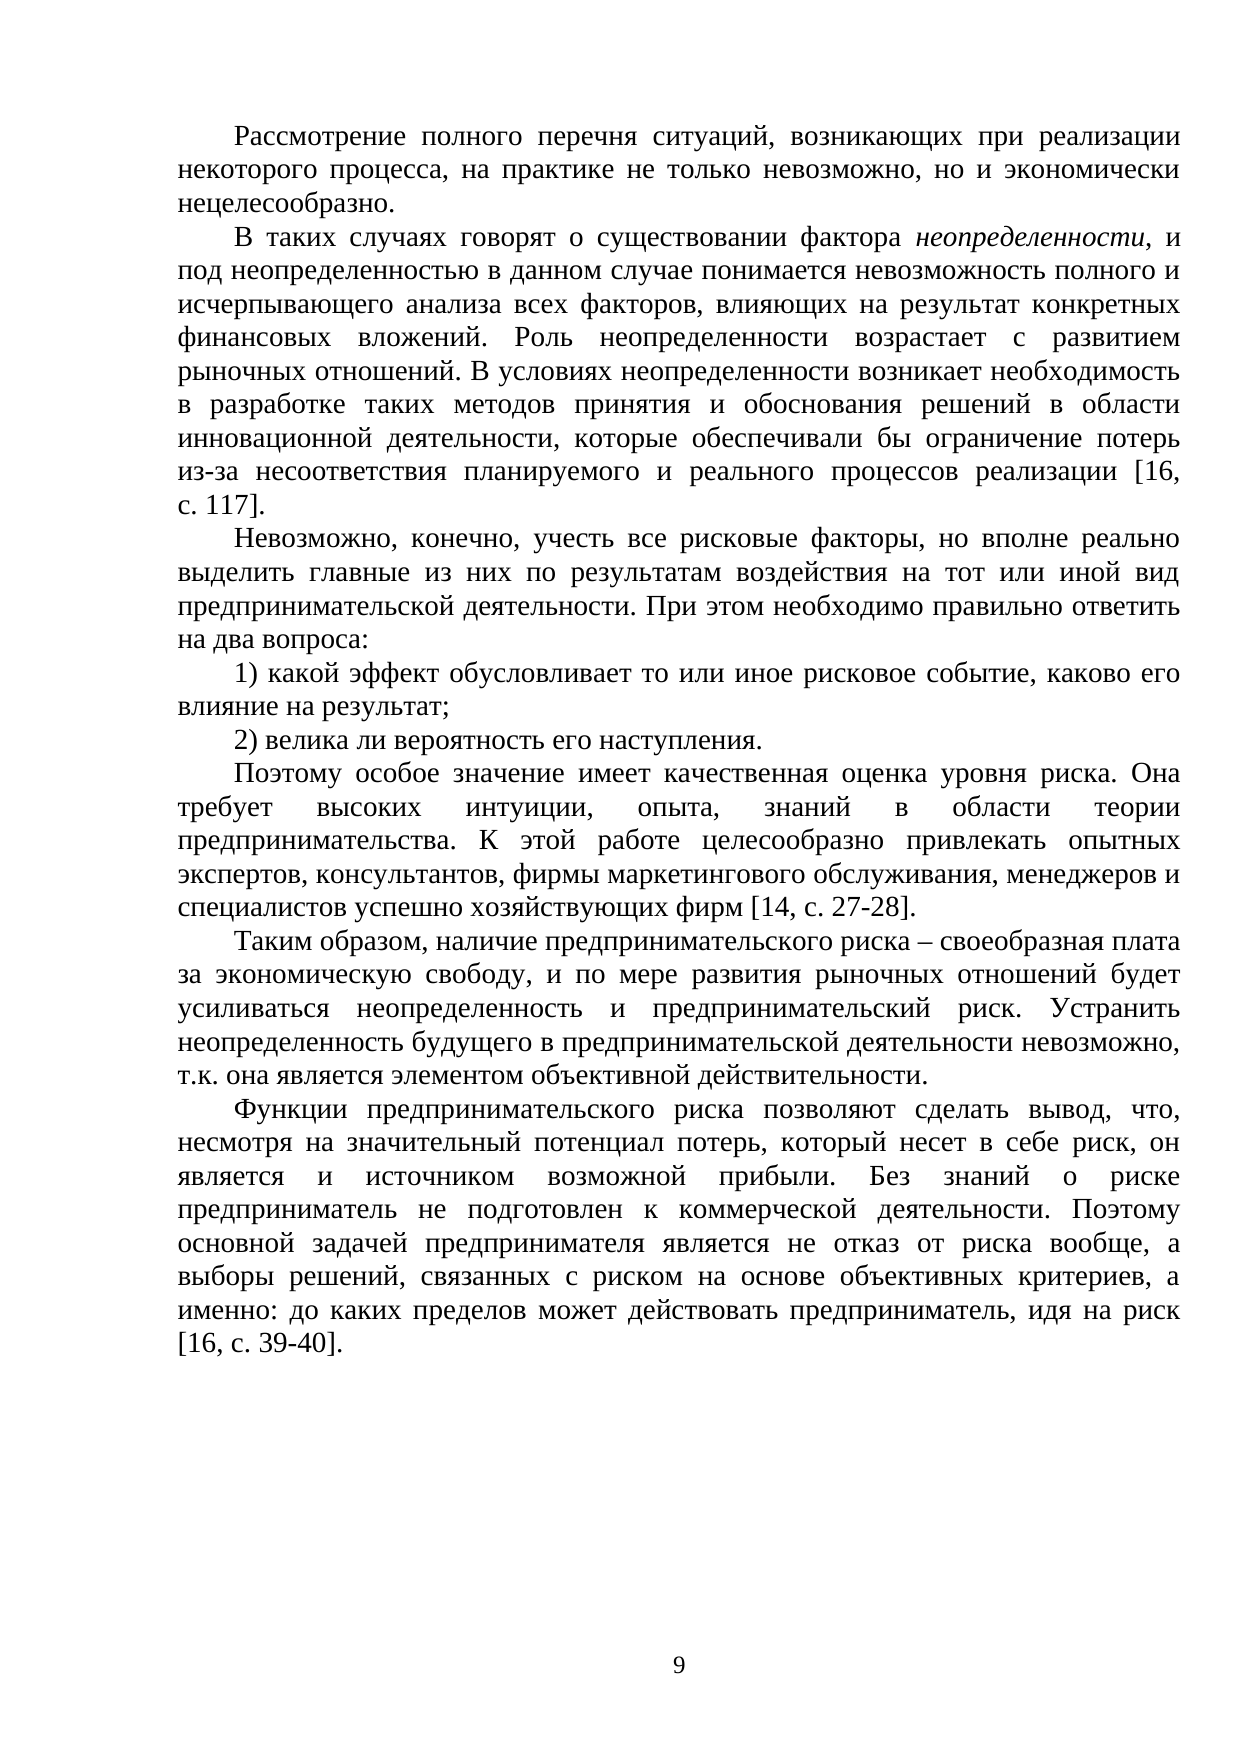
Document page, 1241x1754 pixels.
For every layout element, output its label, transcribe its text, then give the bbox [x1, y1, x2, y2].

text Функции предпринимательского риска позволяют сделать вывод, что, несмотря на значительный потенциал потерь, который несет в себе риск, он является и источником возможной прибыли. Без знаний о риске предприниматель не подготовлен к коммерческой деятельности. Поэтому основной задачей предпринимателя является не отказ от риска вообще, а выборы решений, связанных с риском на основе объективных критериев, а именно: до каких пределов может действовать предприниматель, идя на риск [16, с. 39-40]. [177, 1091, 1181, 1359]
text Таким образом, наличие предпринимательского риска – своеобразная плата за экономическую свободу, и по мере развития рыночных отношений будет усиливаться неопределенность и предпринимательский риск. Устранить неопределенность будущего в предпринимательской деятельности невозможно, т.к. она является элементом объективной действительности. [177, 923, 1181, 1091]
text В таких случаях говорят о существовании фактора неопределенности, и под неопределенностью в данном случае понимается невозможность полного и исчерпывающего анализа всех факторов, влияющих на результат конкретных финансовых вложений. Роль неопределенности возрастает с развитием рыночных отношений. В условиях неопределенности возникает необходимость в разработке таких методов принятия и обоснования решений в области инновационной деятельности, которые обеспечивали бы ограничение потерь из-за несоответствия планируемого и реального процессов реализации [16, с. 117]. [177, 219, 1181, 521]
text Рассмотрение полного перечня ситуаций, возникающих при реализации некоторого процесса, на практике не только невозможно, но и экономически нецелесообразно. [177, 118, 1181, 219]
text 1) какой эффект обусловливает то или иное рисковое событие, каково его влияние на результат; [177, 655, 1181, 722]
text Поэтому особое значение имеет качественная оценка уровня риска. Она требует высоких интуиции, опыта, знаний в области теории предпринимательства. К этой работе целесообразно привлекать опытных экспертов, консультантов, фирмы маркетингового обслуживания, менеджеров и специалистов успешно хозяйствующих фирм [14, с. 27-28]. [177, 755, 1181, 923]
text 2) велика ли вероятность его наступления. [177, 722, 1181, 755]
text Невозможно, конечно, учесть все рисковые факторы, но вполне реально выделить главные из них по результатам воздействия на тот или иной вид предпринимательской деятельности. При этом необходимо правильно ответить на два вопроса: [177, 521, 1181, 655]
